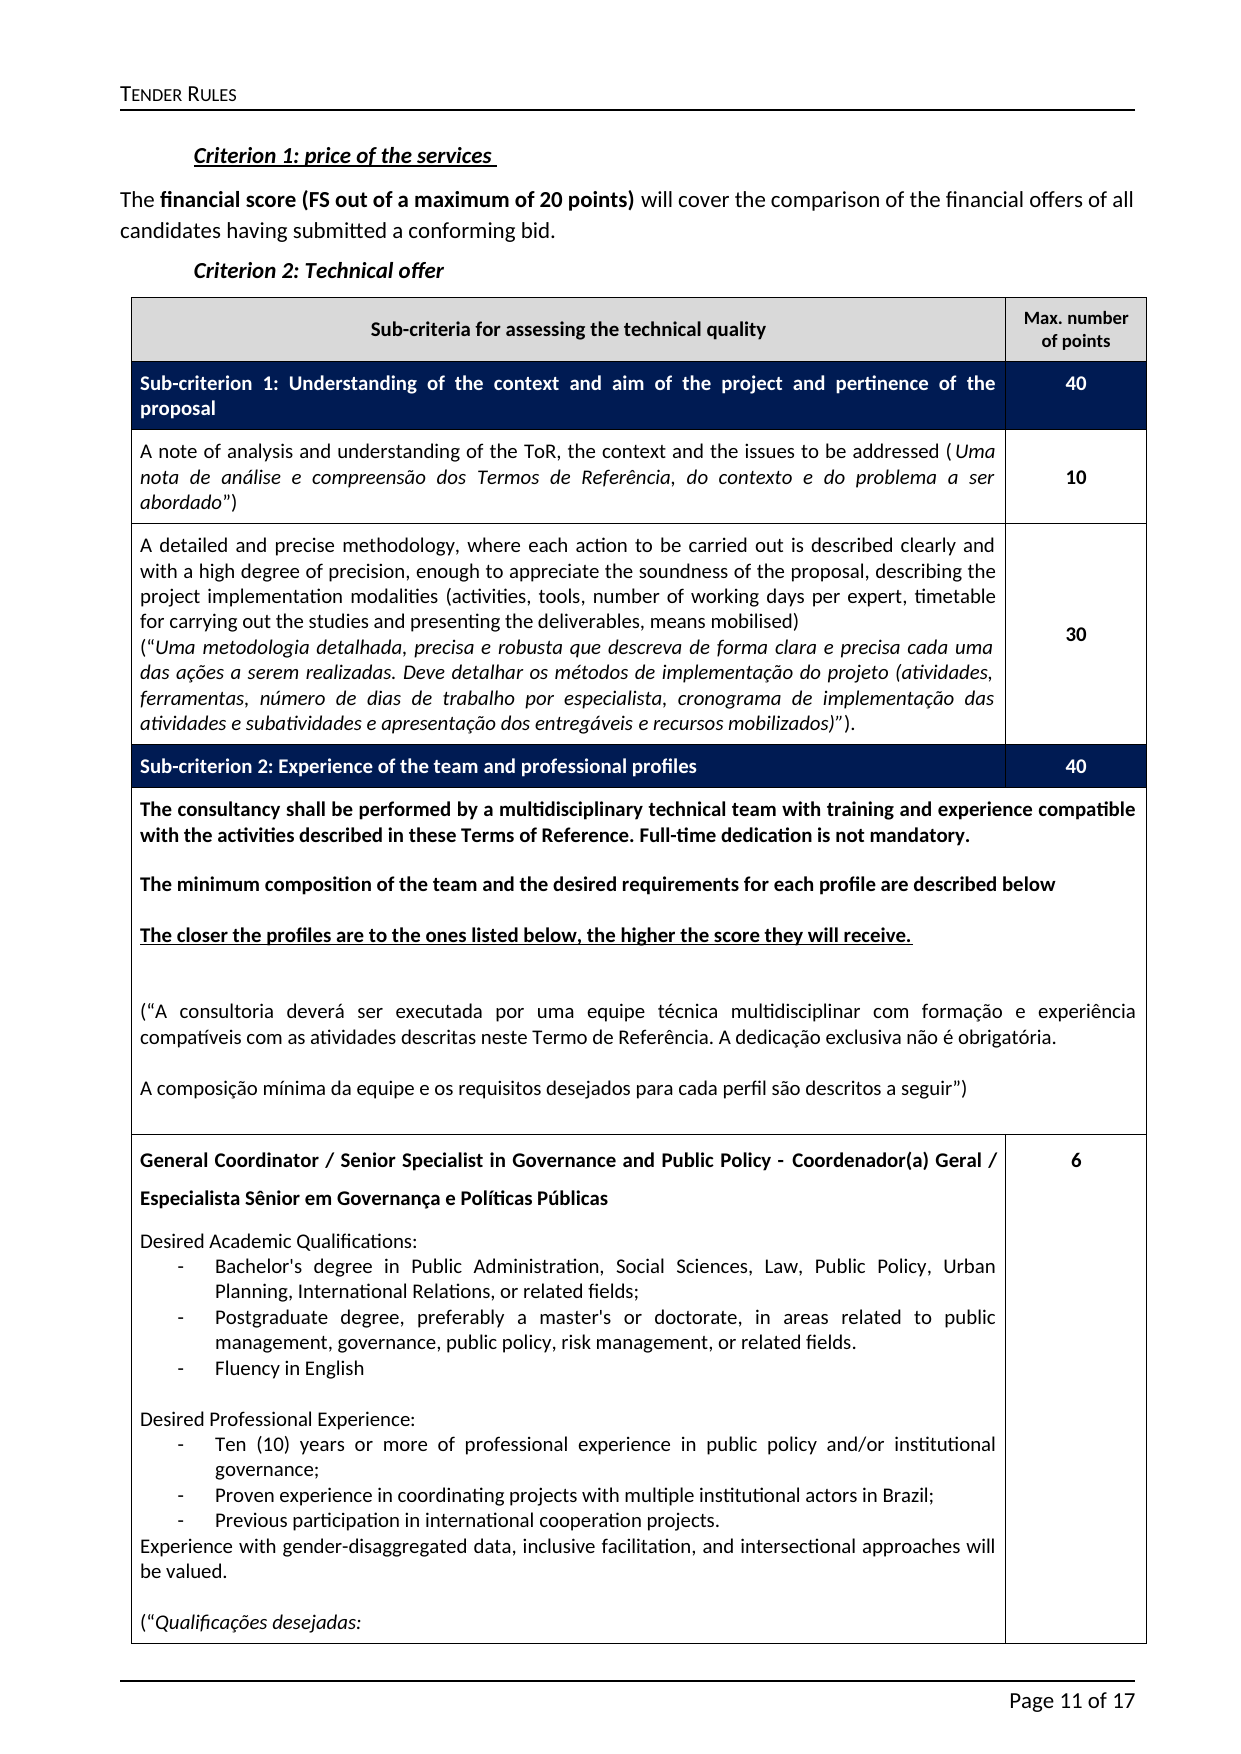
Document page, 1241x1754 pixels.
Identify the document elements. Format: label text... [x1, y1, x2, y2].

table_header Max. number of points [1006, 298, 1146, 361]
table_cell Sub-criterion 2: Experience of the team and professional profiles [132, 745, 1005, 787]
table_cell 6 [1006, 1135, 1146, 1643]
table_header Sub-criteria for assessing the technical quality [132, 298, 1005, 361]
text The financial score (FS out of a maximum of 20 points) will cover the comparison of the financial offers of all candidates having submitted a conforming bid. [120, 182, 1135, 244]
table_cell Sub-criterion 1: Understanding of the context and aim of the project and pertinence of the proposal [132, 362, 1005, 429]
table_cell A note of analysis and understanding of the ToR, the context and the issues to be addressed (Uma nota de análise e compreensão dos Termos de Referência, do contexto e do problema a ser abordado”) [132, 430, 1005, 523]
table_cell 10 [1006, 430, 1146, 523]
table_cell 40 [1006, 362, 1146, 429]
table_cell 40 [1006, 745, 1146, 787]
table_cell A detailed and precise methodology, where each action to be carried out is described clearly and with a high degree of precision, enough to appreciate the soundness of the proposal, describing the project implementation modalities (activities, tools, number of working days per expert, timetable for carrying out the studies and presenting the deliverables, means mobilised) (“Uma metodologia detalhada, precisa e robusta que descreva de forma clara e precisa cada uma das ações a serem realizadas. Deve detalhar os métodos de implementação do projeto (atividades, ferramentas, número de dias de trabalho por especialista, cronograma de implementação das atividades e subatividades e apresentação dos entregáveis ​​e recursos mobilizados)”). [132, 524, 1005, 744]
subtitle Criterion 1: price of the services [194, 141, 1135, 169]
table_cell The consultancy shall be performed by a multidisciplinary technical team with training and experience compatible with the activities described in these Terms of Reference. Full-time dedication is not mandatory. The minimum composition of the team and the desired requirements for each profile are described below The closer the profiles are to the ones listed below, the higher the score they will receive. (“A consultoria deverá ser executada por uma equipe técnica multidisciplinar com formação e experiência compatíveis com as atividades descritas neste Termo de Referência. A dedicação exclusiva não é obrigatória. A composição mínima da equipe e os requisitos desejados para cada perfil são descritos a seguir”) [132, 788, 1146, 1134]
table_cell 30 [1006, 524, 1146, 744]
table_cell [132, 1135, 1005, 1643]
subtitle Criterion 2: Technical offer [194, 257, 1135, 284]
